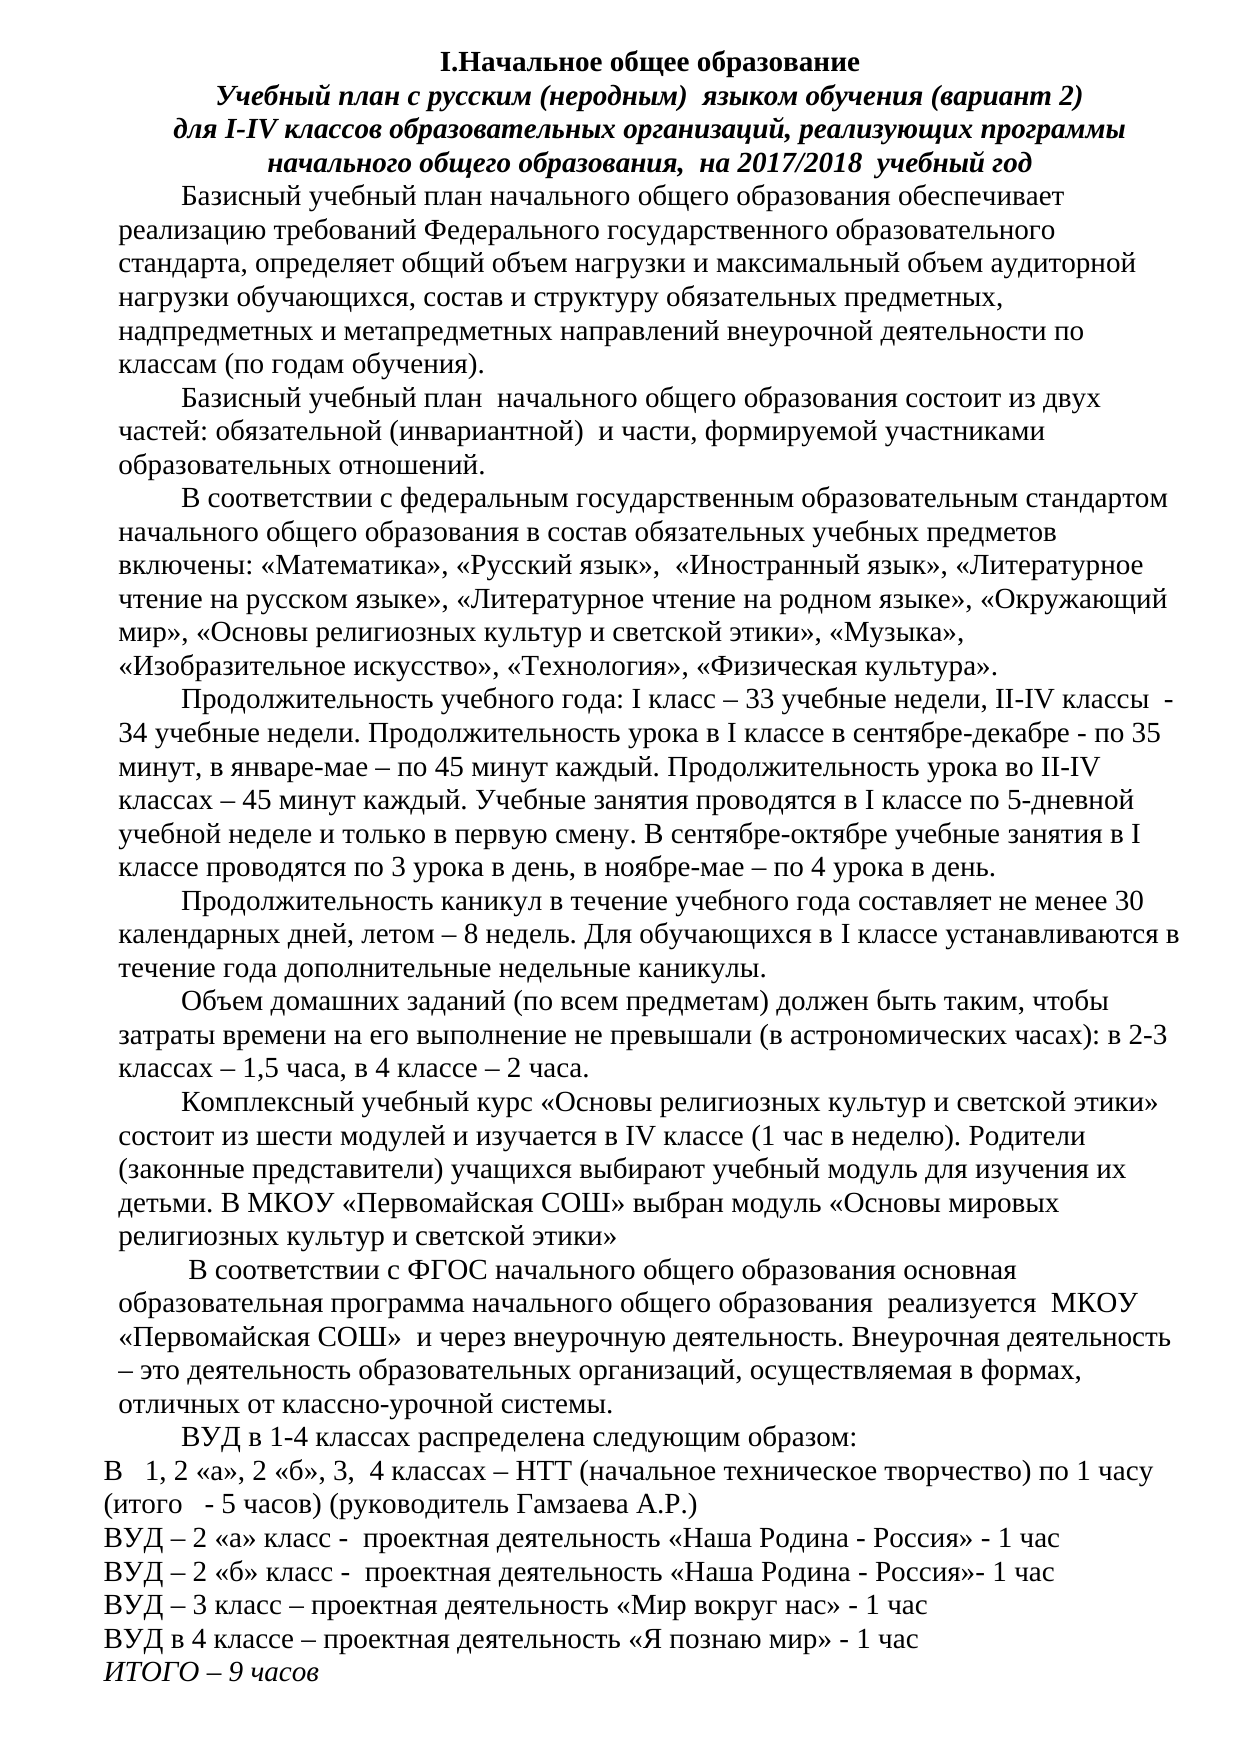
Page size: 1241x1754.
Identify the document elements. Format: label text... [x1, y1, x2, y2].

text ИТОГО – 9 часов [103, 1654, 1196, 1688]
text В 1, 2 «а», 2 «б», 3, 4 классах – НТТ (начальное техническое творчество) по 1 часу (итого - 5 часов) (руководитель Гамзаева А.Р.) [103, 1453, 1196, 1520]
text Продолжительность каникул в течение учебного года составляет не менее 30 календарных дней, летом – 8 недель. Для обучающихся в I классе устанавливаются в течение года дополнительные недельные каникулы. [118, 883, 1181, 983]
title Учебный план с русским (неродным) языком обучения (вариант 2) [118, 78, 1181, 111]
text ВУД в 1-4 классах распределена следующим образом: [118, 1419, 1181, 1453]
title для I-IV классов образовательных организаций, реализующих программы начального общего образования, на 2017/2018 учебный год [118, 111, 1181, 178]
text Объем домашних заданий (по всем предметам) должен быть таким, чтобы затраты времени на его выполнение не превышали (в астрономических часах): в 2-3 классах – 1,5 часа, в 4 классе – 2 часа. [118, 983, 1181, 1084]
text Базисный учебный план начального общего образования состоит из двух частей: обязательной (инвариантной) и части, формируемой участниками образовательных отношений. [118, 380, 1181, 480]
text Базисный учебный план начального общего образования обеспечивает реализацию требований Федерального государственного образовательного стандарта, определяет общий объем нагрузки и максимальный объем аудиторной нагрузки обучающихся, состав и структуру обязательных предметных, надпредметных и метапредметных направлений внеурочной деятельности по классам (по годам обучения). [118, 178, 1181, 380]
text В соответствии с федеральным государственным образовательным стандартом начального общего образования в состав обязательных учебных предметов включены: «Математика», «Русский язык», «Иностранный язык», «Литературное чтение на русском языке», «Литературное чтение на родном языке», «Окружающий мир», «Основы религиозных культур и светской этики», «Музыка», «Изобразительное искусство», «Технология», «Физическая культура». [118, 480, 1181, 682]
text ВУД – 2 «б» класс - проектная деятельность «Наша Родина - Россия»- 1 час [103, 1554, 1196, 1587]
text ВУД – 2 «а» класс - проектная деятельность «Наша Родина - Россия» - 1 час [103, 1520, 1196, 1554]
text ВУД в 4 классе – проектная деятельность «Я познаю мир» - 1 час [103, 1621, 1196, 1654]
text Комплексный учебный курс «Основы религиозных культур и светской этики» состоит из шести модулей и изучается в IV классе (1 час в неделю). Родители (законные представители) учащихся выбирают учебный модуль для изучения их детьми. В МКОУ «Первомайская СОШ» выбран модуль «Основы мировых религиозных культур и светской этики» [118, 1084, 1181, 1252]
text ВУД – 3 класс – проектная деятельность «Мир вокруг нас» - 1 час [103, 1587, 1196, 1621]
text I.Начальное общее образование [118, 44, 1181, 78]
text В соответствии с ФГОС начального общего образования основная образовательная программа начального общего образования реализуется МКОУ «Первомайская СОШ» и через внеурочную деятельность. Внеурочная деятельность – это деятельность образовательных организаций, осуществляемая в формах, отличных от классно-урочной системы. [118, 1252, 1181, 1419]
text Продолжительность учебного года: I класс – 33 учебные недели, II-IV классы - 34 учебные недели. Продолжительность урока в I классе в сентябре-декабре - по 35 минут, в январе-мае – по 45 минут каждый. Продолжительность урока во II-IV классах – 45 минут каждый. Учебные занятия проводятся в I классе по 5-дневной учебной неделе и только в первую смену. В сентябре-октябре учебные занятия в I классе проводятся по 3 урока в день, в ноябре-мае – по 4 урока в день. [118, 682, 1181, 883]
